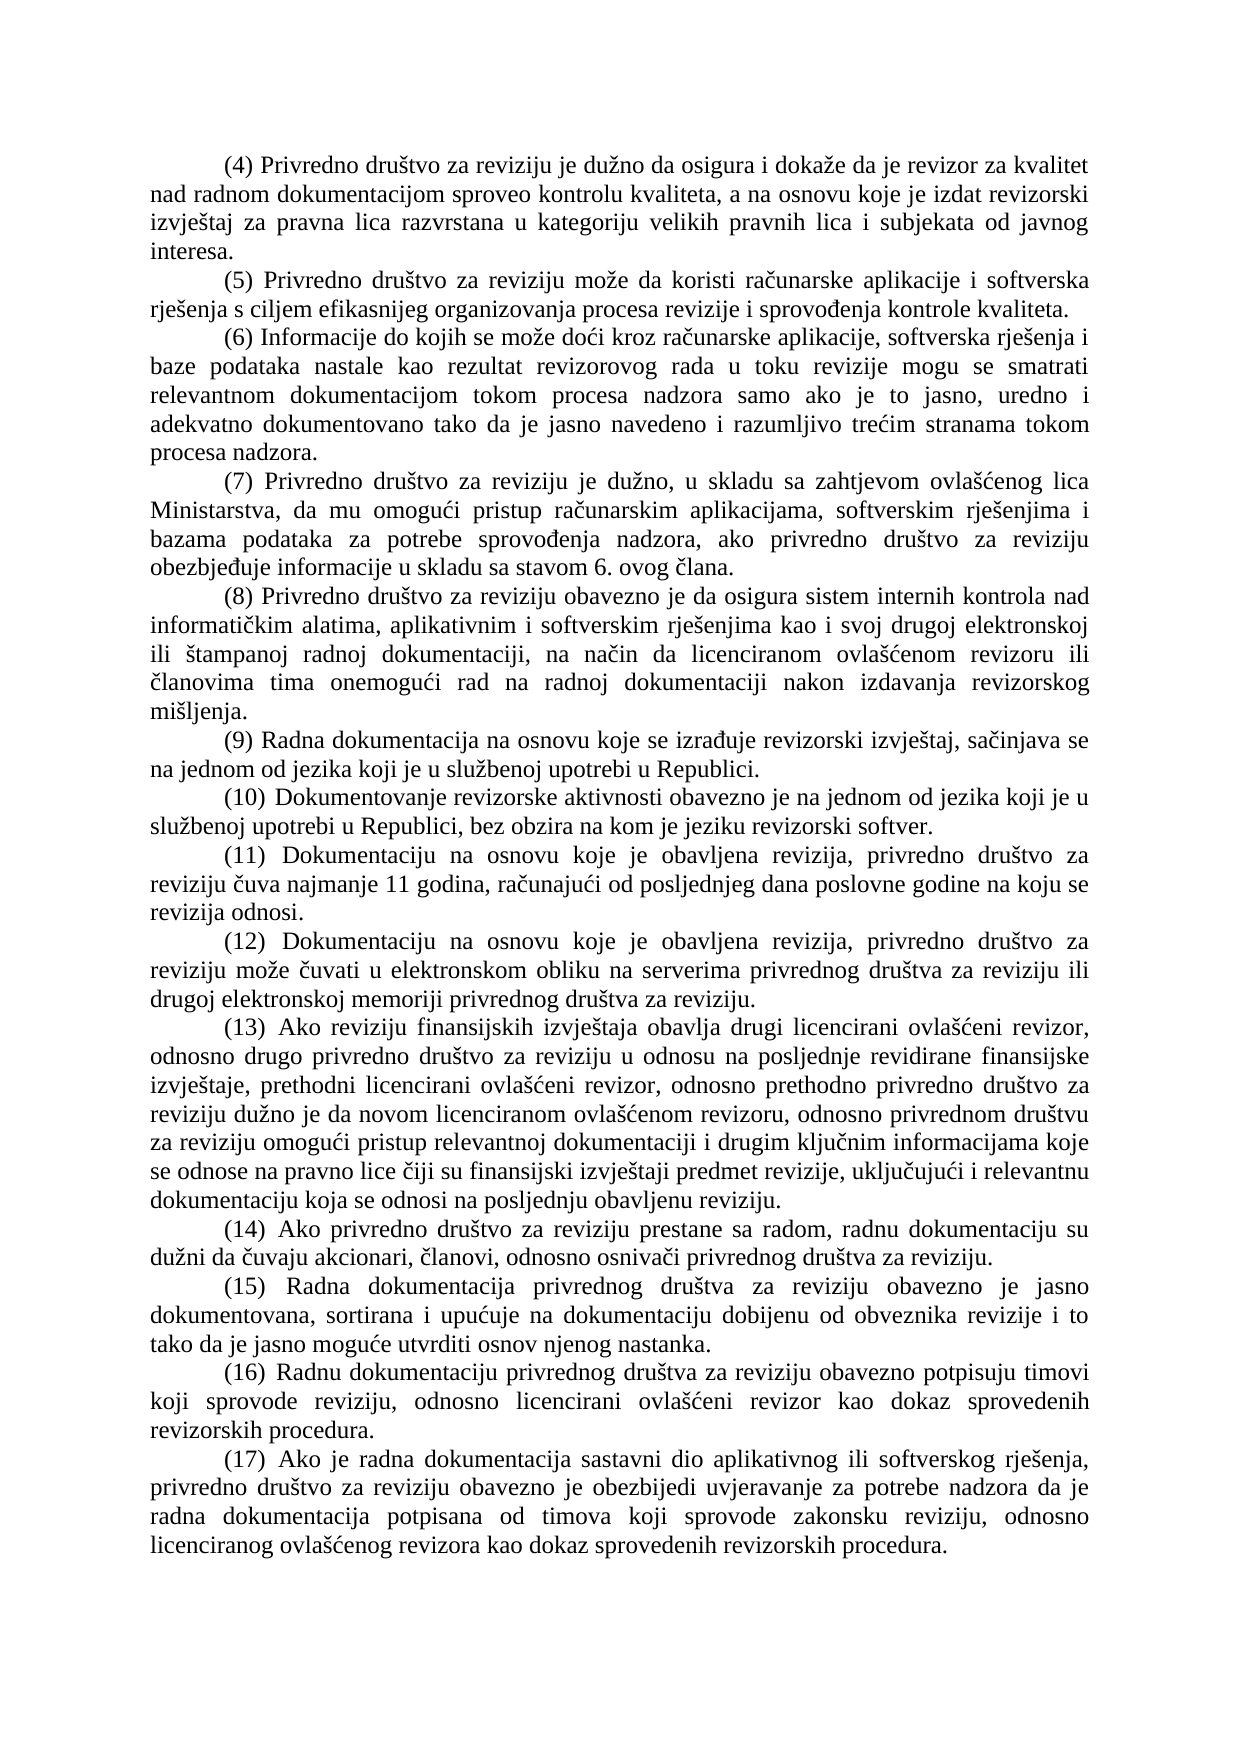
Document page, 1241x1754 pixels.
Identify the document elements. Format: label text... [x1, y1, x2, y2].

list Privredno društvo za reviziju je dužno, u skladu sa zahtjevom ovlašćenog lica Ministarstva, da mu omogući pristup računarskim aplikacijama, softverskim rješenjima i bazama podataka za potrebe sprovođenja nadzora, ako privredno društvo za reviziju obezbjeđuje informacije u skladu sa stavom 6. ovog člana. [150, 466, 1090, 581]
list Radna dokumentacija na osnovu koje se izrađuje revizorski izvještaj, sačinjava se na jednom od jezika koji je u službenoj upotrebi u Republici. [150, 725, 1090, 782]
list Dokumentaciju na osnovu koje je obavljena revizija, privredno društvo za reviziju može čuvati u elektronskom obliku na serverima privrednog društva za reviziju ili drugoj elektronskoj memoriji privrednog društva za reviziju. [150, 926, 1090, 1012]
list Privredno društvo za reviziju može da koristi računarske aplikacije i softverska rješenja s ciljem efikasnijeg organizovanja procesa revizije i sprovođenja kontrole kvaliteta. [150, 265, 1090, 322]
list Radna dokumentacija privrednog društva za reviziju obavezno je jasno dokumentovana, sortirana i upućuje na dokumentaciju dobijenu od obveznika revizije i to tako da je jasno moguće utvrditi osnov njenog nastanka. [150, 1271, 1090, 1357]
list Ako je radna dokumentacija sastavni dio aplikativnog ili softverskog rješenja, privredno društvo za reviziju obavezno je obezbijedi uvjeravanje za potrebe nadzora da je radna dokumentacija potpisana od timova koji sprovode zakonsku reviziju, odnosno licenciranog ovlašćenog revizora kao dokaz sprovedenih revizorskih procedura. [150, 1444, 1090, 1559]
list Radnu dokumentaciju privrednog društva za reviziju obavezno potpisuju timovi koji sprovode reviziju, odnosno licencirani ovlašćeni revizor kao dokaz sprovedenih revizorskih procedura. [150, 1357, 1090, 1444]
list Informacije do kojih se može doći kroz računarske aplikacije, softverska rješenja i baze podataka nastale kao rezultat revizorovog rada u toku revizije mogu se smatrati relevantnom dokumentacijom tokom procesa nadzora samo ako je to jasno, uredno i adekvatno dokumentovano tako da je jasno navedeno i razumljivo trećim stranama tokom procesa nadzora. [150, 322, 1090, 466]
list Dokumentaciju na osnovu koje je obavljena revizija, privredno društvo za reviziju čuva najmanje 11 godina, računajući od posljednjeg dana poslovne godine na koju se revizija odnosi. [150, 840, 1090, 926]
list Ako privredno društvo za reviziju prestane sa radom, radnu dokumentaciju su dužni da čuvaju akcionari, članovi, odnosno osnivači privrednog društva za reviziju. [150, 1214, 1090, 1271]
list Privredno društvo za reviziju je dužno da osigura i dokaže da je revizor za kvalitet nad radnom dokumentacijom sproveo kontrolu kvaliteta, a na osnovu koje je izdat revizorski izvještaj za pravna lica razvrstana u kategoriju velikih pravnih lica i subjekata od javnog interesa. [150, 150, 1090, 265]
list Privredno društvo za reviziju obavezno je da osigura sistem internih kontrola nad informatičkim alatima, aplikativnim i softverskim rješenjima kao i svoj drugoj elektronskoj ili štampanoj radnoj dokumentaciji, na način da licenciranom ovlašćenom revizoru ili članovima tima onemogući rad na radnoj dokumentaciji nakon izdavanja revizorskog mišljenja. [150, 581, 1090, 725]
list Ako reviziju finansijskih izvještaja obavlja drugi licencirani ovlašćeni revizor, odnosno drugo privredno društvo za reviziju u odnosu na posljednje revidirane finansijske izvještaje, prethodni licencirani ovlašćeni revizor, odnosno prethodno privredno društvo za reviziju dužno je da novom licenciranom ovlašćenom revizoru, odnosno privrednom društvu za reviziju omogući pristup relevantnoj dokumentaciji i drugim ključnim informacijama koje se odnose na pravno lice čiji su finansijski izvještaji predmet revizije, uključujući i relevantnu dokumentaciju koja se odnosi na posljednju obavljenu reviziju. [150, 1012, 1090, 1214]
list Dokumentovanje revizorske aktivnosti obavezno je na jednom od jezika koji je u službenoj upotrebi u Republici, bez obzira na kom je jeziku revizorski softver. [150, 782, 1090, 840]
